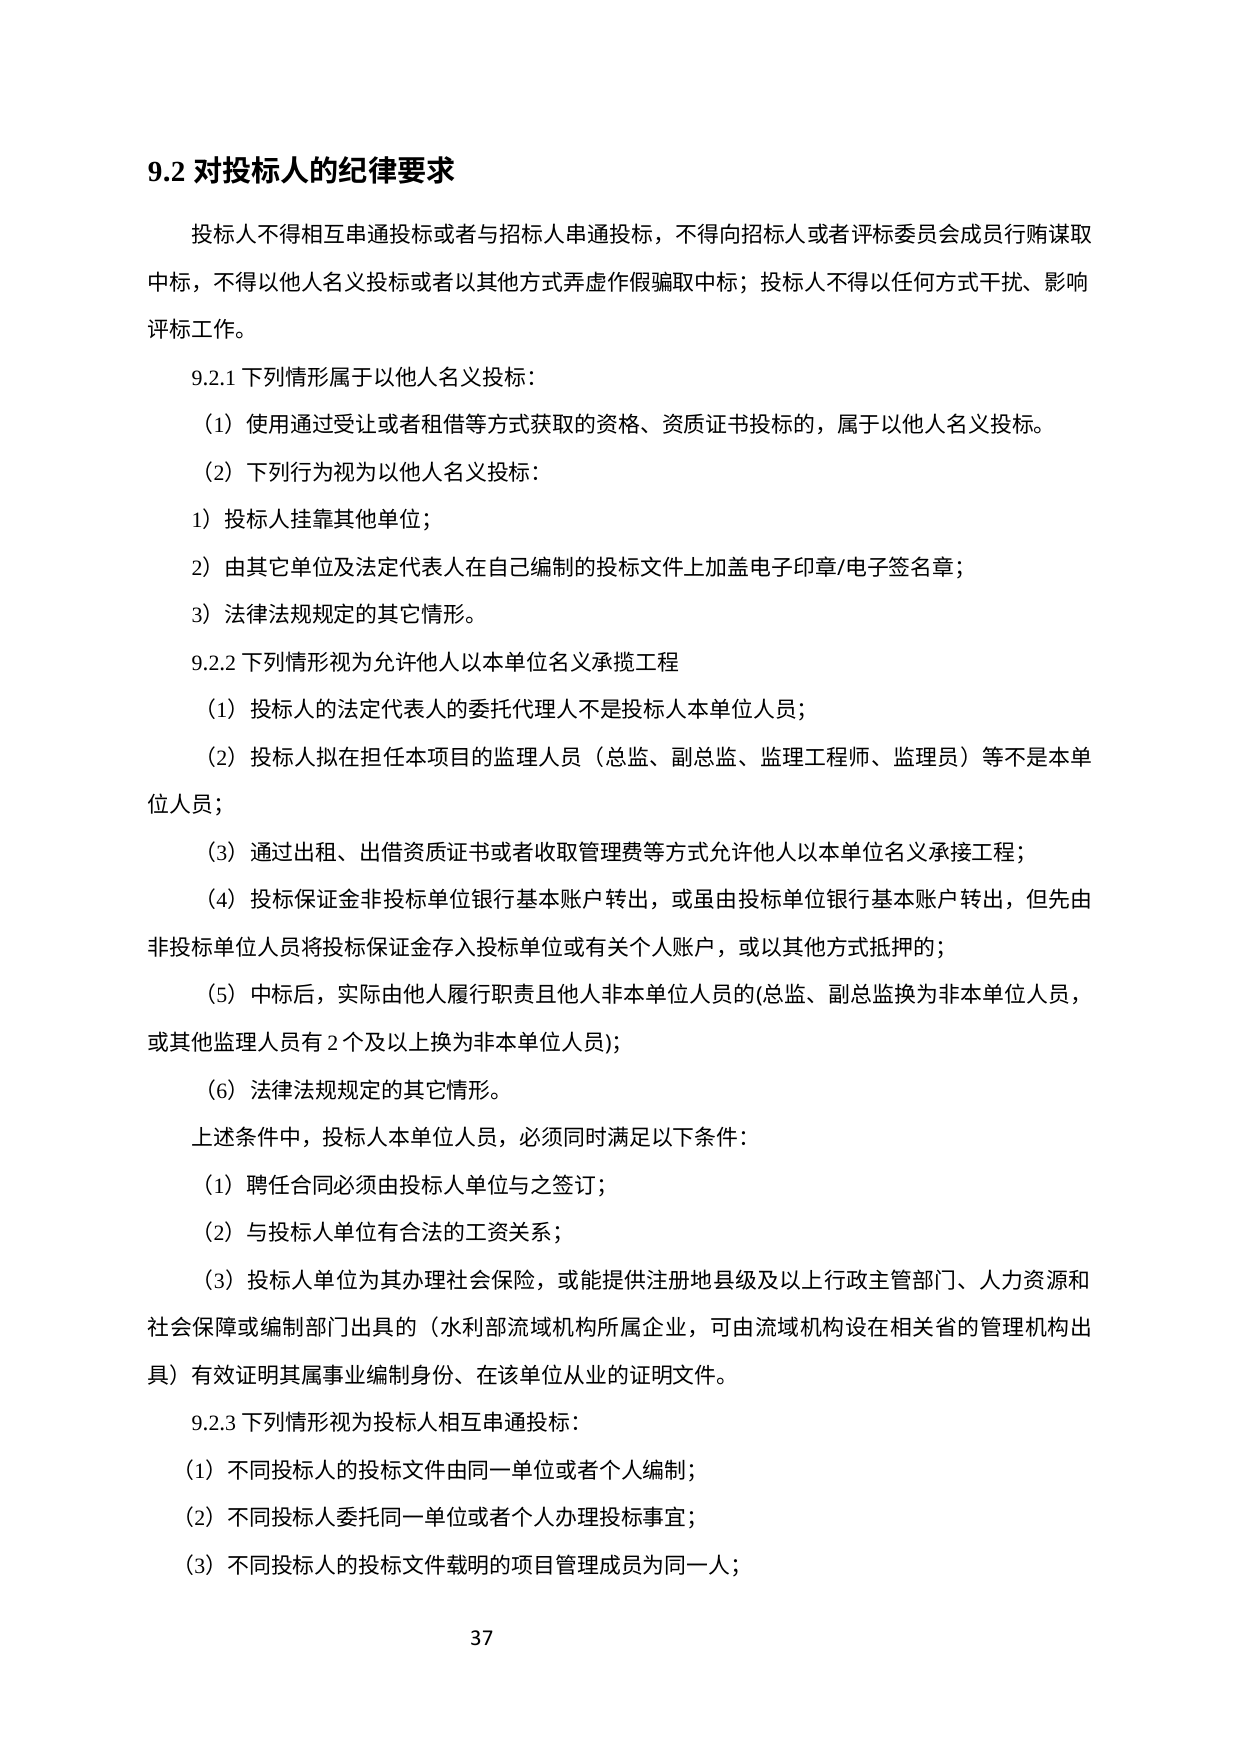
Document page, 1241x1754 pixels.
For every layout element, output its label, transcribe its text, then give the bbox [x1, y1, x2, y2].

text 2）由其它单位及法定代表人在自己编制的投标文件上加盖电子印章/电子签名章； [845, 550, 1092, 582]
text （3）不同投标人的投标文件载明的项目管理成员为同一人； [148, 1548, 1092, 1580]
text （2）与投标人单位有合法的工资关系； [148, 1215, 1092, 1247]
text （1）不同投标人的投标文件由同一单位或者个人编制； [148, 1453, 1092, 1484]
text （1）聘任合同必须由投标人单位与之签订； [148, 1168, 1092, 1199]
text 9.2.1 下列情形属于以他人名义投标： [148, 360, 1092, 391]
list 投标人拟在担任本项目的监理人员（总监、副总监、监理工程师、监理员）等不是本单位人员； [148, 740, 1092, 819]
text 投标人不得相互串通投标或者与招标人串通投标，不得向招标人或者评标委员会成员行贿谋取中标，不得以他人名义投标或者以其他方式弄虚作假骗取中标；投标人不得以任何方式干扰、影响评标工作。 [148, 217, 1092, 344]
text （3）投标人单位为其办理社会保险，或能提供注册地县级及以上行政主管部门、人力资源和社会保障或编制部门出具的（水利部流域机构所属企业，可由流域机构设在相关省的管理机构出具）有效证明其属事业编制身份、在该单位从业的证明文件。 [148, 1263, 1092, 1389]
list 法律法规规定的其它情形。 [148, 1073, 1092, 1104]
subtitle 9.2 对投标人的纪律要求 [148, 148, 1092, 190]
text （2）下列行为视为以他人名义投标： [148, 455, 1092, 486]
text （2）不同投标人委托同一单位或者个人办理投标事宜； [148, 1500, 1092, 1532]
text 3）法律法规规定的其它情形。 [148, 597, 1092, 629]
text （1）使用通过受让或者租借等方式获取的资格、资质证书投标的，属于以他人名义投标。 [148, 407, 1092, 439]
text 上述条件中，投标人本单位人员，必须同时满足以下条件： [148, 1120, 1092, 1152]
text 1）投标人挂靠其他单位； [148, 502, 1092, 534]
list 通过出租、出借资质证书或者收取管理费等方式允许他人以本单位名义承接工程； [148, 835, 1092, 867]
list 投标人的法定代表人的委托代理人不是投标人本单位人员； [148, 692, 1092, 724]
list 投标保证金非投标单位银行基本账户转出，或虽由投标单位银行基本账户转出，但先由非投标单位人员将投标保证金存入投标单位或有关个人账户，或以其他方式抵押的； [148, 882, 1092, 962]
list 中标后，实际由他人履行职责且他人非本单位人员的(总监、副总监换为非本单位人员，或其他监理人员有2个及以上换为非本单位人员)； [148, 977, 1092, 1057]
text 2）由其它单位及法定代表人在自己编制的投标文件上加盖电子印章/电子签名章； [148, 550, 837, 582]
text 9.2.3 下列情形视为投标人相互串通投标： [148, 1405, 1092, 1437]
text 9.2.2 下列情形视为允许他人以本单位名义承揽工程 [148, 645, 1092, 677]
